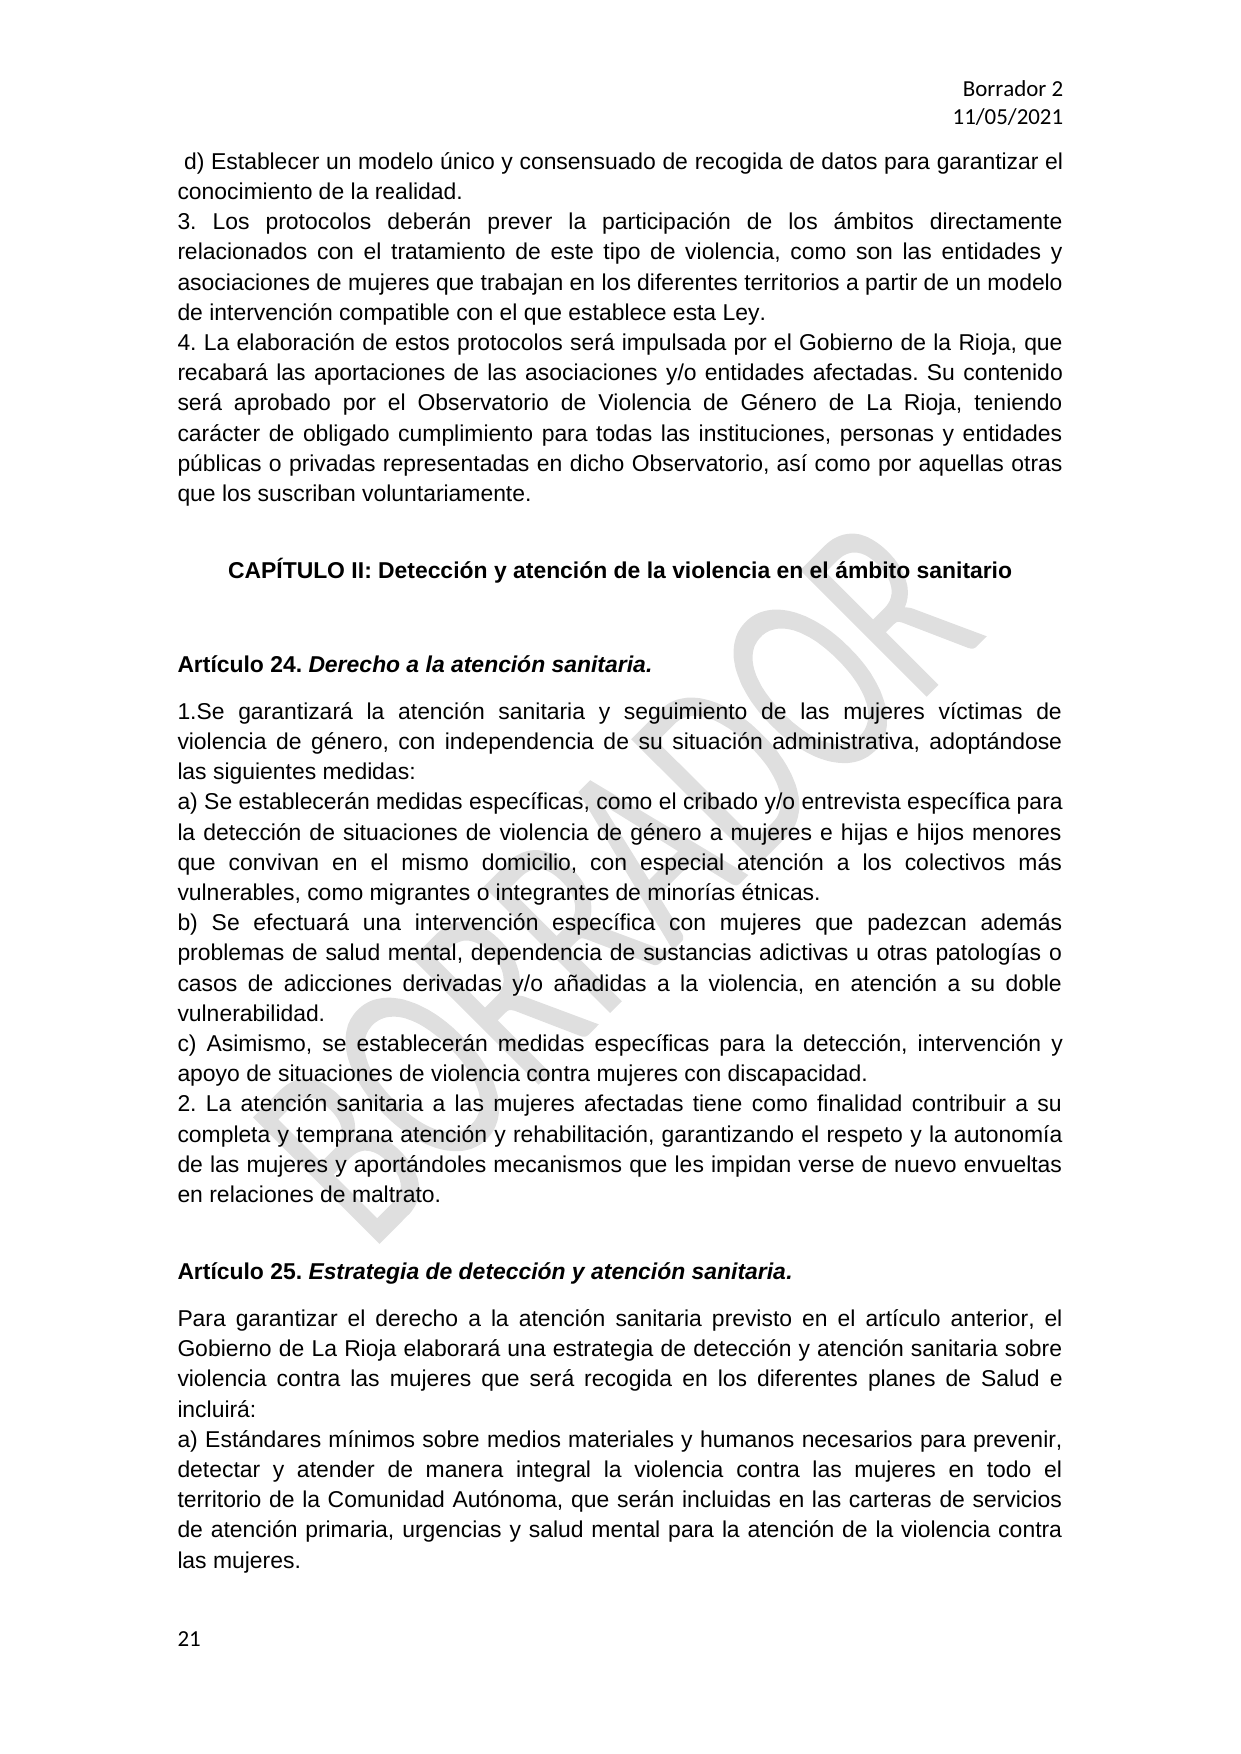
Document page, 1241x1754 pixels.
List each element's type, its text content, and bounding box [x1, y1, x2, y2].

text 1.Se garantizará la atención sanitaria y seguimiento de las mujeres víctimas de violencia de género, con independencia de su situación administrativa, adoptándose las siguientes medidas: [177, 698, 1063, 784]
text 3. Los protocolos deberán prever la participación de los ámbitos directamente relacionados con el tratamiento de este tipo de violencia, como son las entidades y asociaciones de mujeres que trabajan en los diferentes territorios a partir de un modelo de intervención compatible con el que establece esta Ley. [177, 208, 1063, 325]
text d) Establecer un modelo único y consensuado de recogida de datos para garantizar el conocimiento de la realidad. [177, 148, 1063, 204]
text c) Asimismo, se establecerán medidas específicas para la detección, intervención y apoyo de situaciones de violencia contra mujeres con discapacidad. [177, 1030, 1063, 1086]
text Para garantizar el derecho a la atención sanitaria previsto en el artículo anterior, el Gobierno de La Rioja elaborará una estrategia de detección y atención sanitaria sobre violencia contra las mujeres que será recogida en los diferentes planes de Salud e incluirá: [177, 1305, 1063, 1422]
subtitle Artículo 24. Derecho a la atención sanitaria. [177, 651, 1063, 677]
text 2. La atención sanitaria a las mujeres afectadas tiene como finalidad contribuir a su completa y temprana atención y rehabilitación, garantizando el respeto y la autonomía de las mujeres y aportándoles mecanismos que les impidan verse de nuevo envueltas en relaciones de maltrato. [177, 1090, 1063, 1207]
subtitle Artículo 25. Estrategia de detección y atención sanitaria. [177, 1258, 1063, 1284]
text 4. La elaboración de estos protocolos será impulsada por el Gobierno de la Rioja, que recabará las aportaciones de las asociaciones y/o entidades afectadas. Su contenido será aprobado por el Observatorio de Violencia de Género de La Rioja, teniendo carácter de obligado cumplimiento para todas las instituciones, personas y entidades públicas o privadas representadas en dicho Observatorio, así como por aquellas otras que los suscriban voluntariamente. [177, 329, 1063, 506]
subtitle CAPÍTULO II: Detección y atención de la violencia en el ámbito sanitario [177, 557, 1063, 583]
text a) Se establecerán medidas específicas, como el cribado y/o entrevista específica para la detección de situaciones de violencia de género a mujeres e hijas e hijos menores que convivan en el mismo domicilio, con especial atención a los colectivos más vulnerables, como migrantes o integrantes de minorías étnicas. [177, 788, 1063, 905]
text b) Se efectuará una intervención específica con mujeres que padezcan además problemas de salud mental, dependencia de sustancias adictivas u otras patologías o casos de adicciones derivadas y/o añadidas a la violencia, en atención a su doble vulnerabilidad. [177, 909, 1063, 1026]
text a) Estándares mínimos sobre medios materiales y humanos necesarios para prevenir, detectar y atender de manera integral la violencia contra las mujeres en todo el territorio de la Comunidad Autónoma, que serán incluidas en las carteras de servicios de atención primaria, urgencias y salud mental para la atención de la violencia contra las mujeres. [177, 1426, 1063, 1573]
